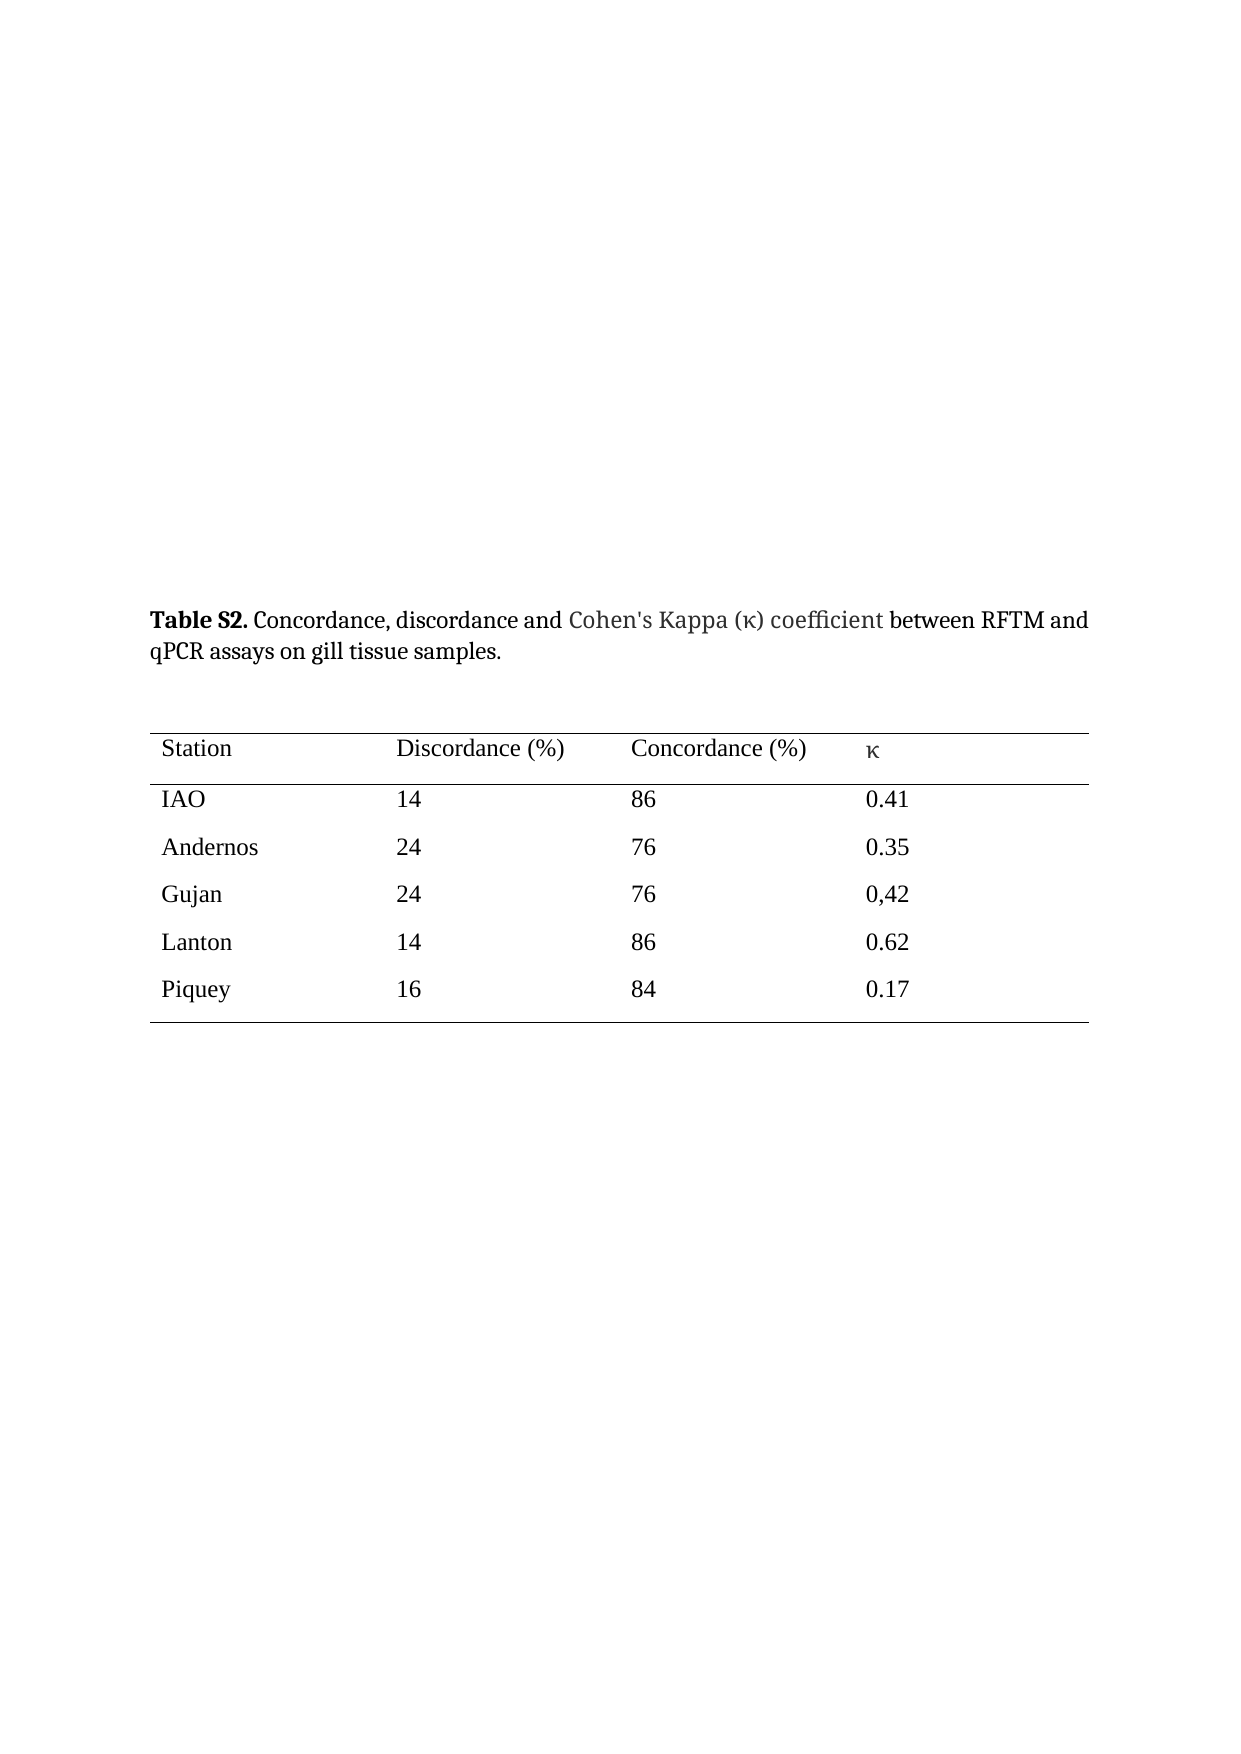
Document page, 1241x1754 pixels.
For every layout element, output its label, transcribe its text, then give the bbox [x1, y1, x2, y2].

table_cell 86 [620, 927, 854, 974]
table_cell 24 [385, 832, 619, 879]
table_cell Gujan [150, 880, 385, 927]
table_cell IAO [150, 785, 385, 832]
table_cell Piquey [150, 975, 385, 1022]
table_header Concordance (%) [620, 734, 854, 783]
table_cell 86 [620, 785, 854, 832]
table_header Discordance (%) [385, 734, 619, 783]
table_cell 84 [620, 975, 854, 1022]
table_cell 0.17 [854, 975, 1089, 1022]
table_cell 16 [385, 975, 619, 1022]
table_cell 0.35 [854, 832, 1089, 879]
table_cell 0.62 [854, 927, 1089, 974]
table_header κ [854, 734, 1089, 783]
table_cell 14 [385, 785, 619, 832]
table_cell 0,42 [854, 880, 1089, 927]
table_cell 76 [620, 880, 854, 927]
table_cell 0.41 [854, 785, 1089, 832]
table_cell Lanton [150, 927, 385, 974]
table_cell 76 [620, 832, 854, 879]
text Table S2. Concordance, discordance and Cohen's Kappa (κ) coefficient between RFTM and qPCR assays on gill tissue samples. [150, 603, 1090, 666]
table_header Station [150, 734, 385, 783]
table_cell 14 [385, 927, 619, 974]
table_cell 24 [385, 880, 619, 927]
table_cell Andernos [150, 832, 385, 879]
